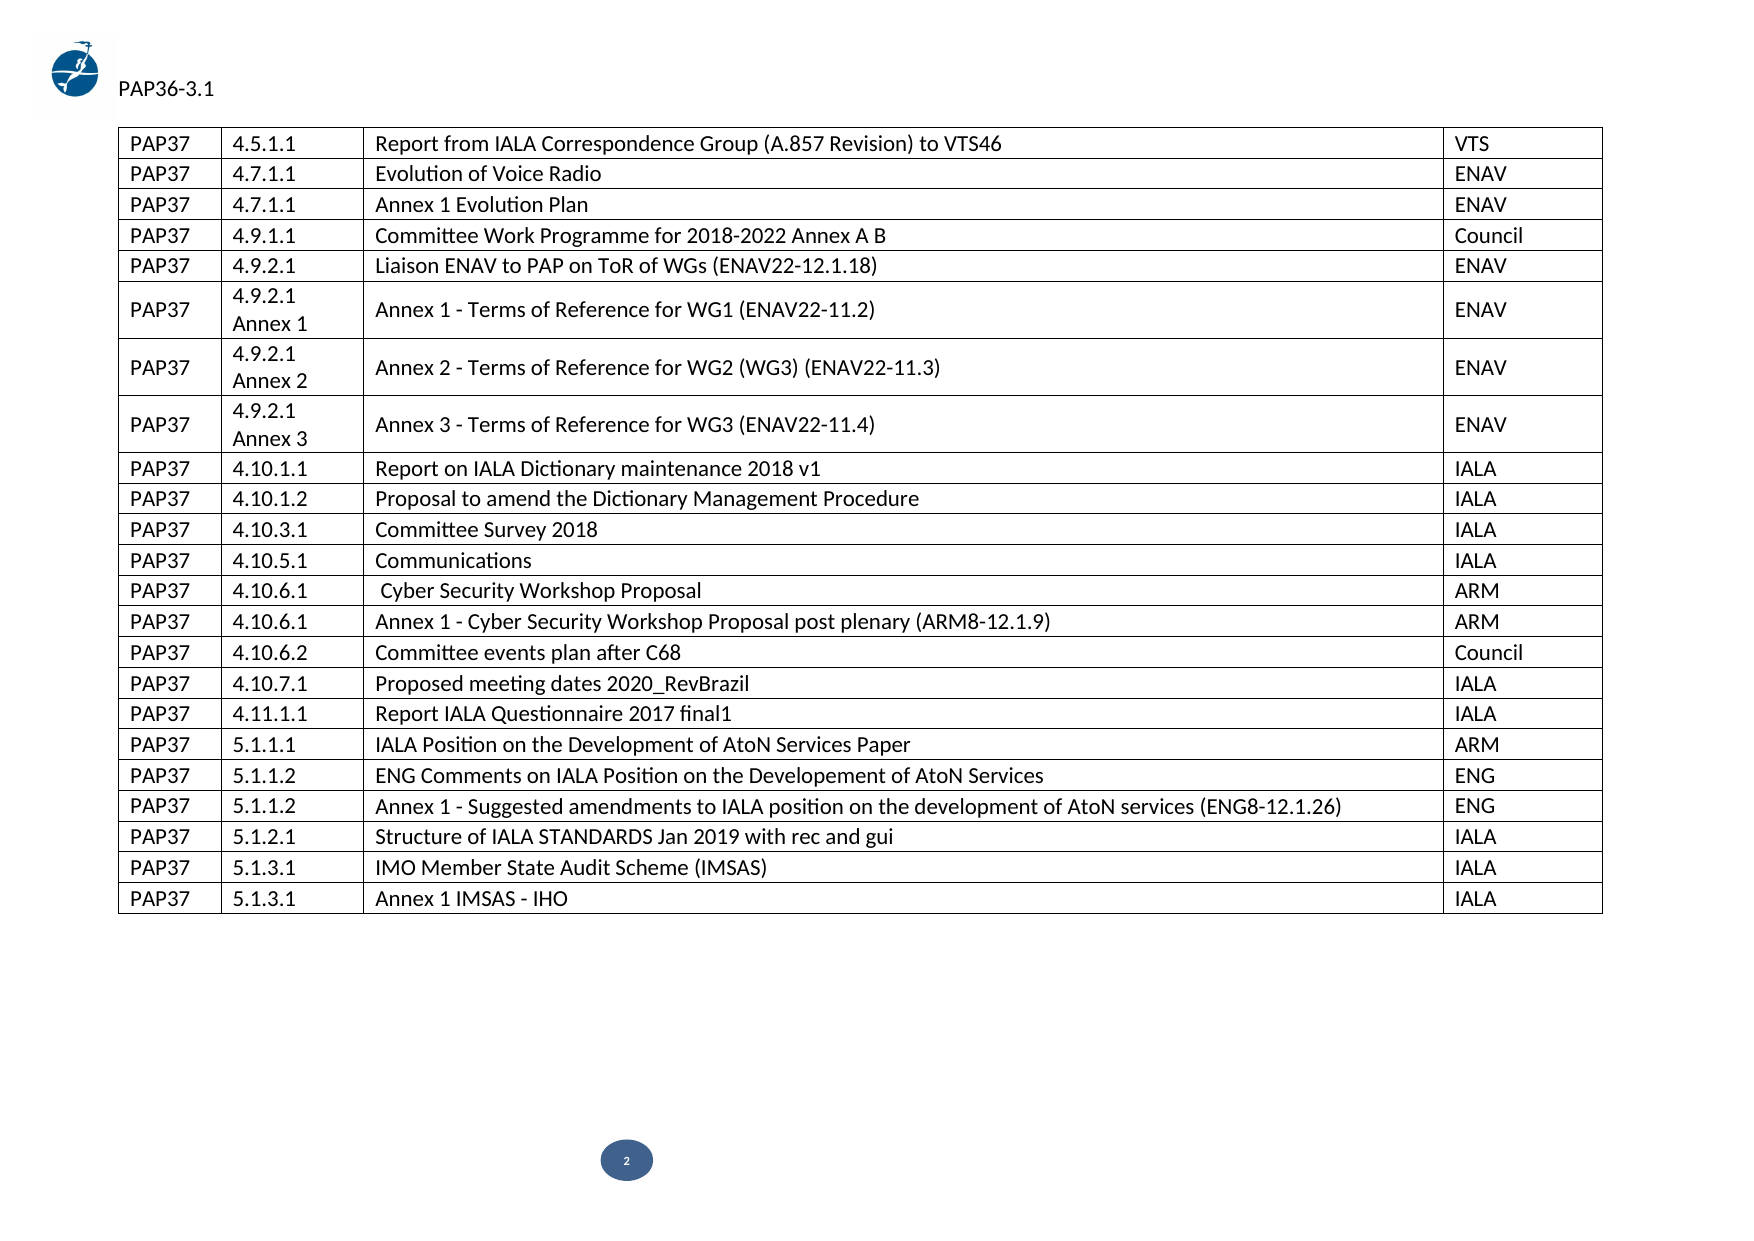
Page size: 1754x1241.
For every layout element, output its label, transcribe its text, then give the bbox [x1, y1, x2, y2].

table_cell Report from IALA Correspondence Group (A.857 Revision) to VTS46 [364, 128, 1443, 158]
table_cell Committee events plan after C68 [364, 637, 1443, 667]
table_cell IALA [1444, 514, 1602, 544]
table_cell 5.1.3.1 [222, 852, 363, 882]
table_cell Annex 1 - Terms of Reference for WG1 (ENAV22-11.2) [364, 282, 1443, 338]
table_cell Communications [364, 545, 1443, 575]
table_cell 4.10.5.1 [222, 545, 363, 575]
table_cell ENAV [1444, 189, 1602, 219]
table_cell ARM [1444, 576, 1602, 605]
table_cell PAP37 [119, 453, 221, 482]
table_cell ARM [1444, 729, 1602, 759]
table_cell IALA [1444, 545, 1602, 575]
table_cell Annex 1 Evolution Plan [364, 189, 1443, 219]
table_cell PAP37 [119, 668, 221, 698]
table_cell Council [1444, 220, 1602, 250]
table_cell ENG [1444, 760, 1602, 790]
table_cell 4.5.1.1 [222, 128, 363, 158]
table_cell Annex 3 - Terms of Reference for WG3 (ENAV22-11.4) [364, 396, 1443, 452]
table_cell IALA [1444, 699, 1602, 728]
table_cell 4.7.1.1 [222, 159, 363, 188]
table_cell Annex 1 IMSAS - IHO [364, 883, 1443, 913]
table_cell ENAV [1444, 396, 1602, 452]
table_cell Annex 2 - Terms of Reference for WG2 (WG3) (ENAV22-11.3) [364, 339, 1443, 395]
table_cell PAP37 [119, 637, 221, 667]
table_cell Structure of IALA STANDARDS Jan 2019 with rec and gui [364, 822, 1443, 851]
table_cell 4.9.1.1 [222, 220, 363, 250]
table_cell Committee Survey 2018 [364, 514, 1443, 544]
table_cell Evolution of Voice Radio [364, 159, 1443, 188]
table_cell IALA [1444, 668, 1602, 698]
table_cell PAP37 [119, 128, 221, 158]
table_cell IALA Position on the Development of AtoN Services Paper [364, 729, 1443, 759]
table_cell VTS [1444, 128, 1602, 158]
table_cell 5.1.1.1 [222, 729, 363, 759]
table_cell Cyber Security Workshop Proposal [364, 576, 1443, 605]
table_cell 4.10.1.1 [222, 453, 363, 482]
table_cell Committee Work Programme for 2018-2022 Annex A B [364, 220, 1443, 250]
table_cell PAP37 [119, 339, 221, 395]
table_cell 4.9.2.1 Annex 1 [222, 282, 363, 338]
table_cell IMO Member State Audit Scheme (IMSAS) [364, 852, 1443, 882]
table_cell IALA [1444, 852, 1602, 882]
table_cell 4.9.2.1 [222, 251, 363, 281]
table_cell 4.11.1.1 [222, 699, 363, 728]
table_cell PAP37 [119, 576, 221, 605]
table_cell Annex 1 - Suggested amendments to IALA position on the development of AtoN services (ENG8-12.1.26) [364, 791, 1443, 821]
table_cell PAP37 [119, 396, 221, 452]
table_cell 5.1.3.1 [222, 883, 363, 913]
table_cell 4.7.1.1 [222, 189, 363, 219]
table_cell IALA [1444, 453, 1602, 482]
table_cell Proposed meeting dates 2020_RevBrazil [364, 668, 1443, 698]
table_cell 4.10.1.2 [222, 484, 363, 513]
table_cell PAP37 [119, 514, 221, 544]
table_cell PAP37 [119, 189, 221, 219]
table_cell IALA [1444, 883, 1602, 913]
table_cell Report on IALA Dictionary maintenance 2018 v1 [364, 453, 1443, 482]
table_cell 4.10.6.1 [222, 606, 363, 636]
table_cell IALA [1444, 484, 1602, 513]
table_cell Council [1444, 637, 1602, 667]
table_cell PAP37 [119, 822, 221, 851]
table_cell Annex 1 - Cyber Security Workshop Proposal post plenary (ARM8-12.1.9) [364, 606, 1443, 636]
table_cell PAP37 [119, 545, 221, 575]
table_cell IALA [1444, 822, 1602, 851]
table_cell PAP37 [119, 159, 221, 188]
table_cell Report IALA Questionnaire 2017 final1 [364, 699, 1443, 728]
table_cell 5.1.1.2 [222, 760, 363, 790]
table_cell 4.10.3.1 [222, 514, 363, 544]
table_cell 4.10.7.1 [222, 668, 363, 698]
table_cell PAP37 [119, 606, 221, 636]
table_cell PAP37 [119, 282, 221, 338]
table_cell ENG Comments on IALA Position on the Developement of AtoN Services [364, 760, 1443, 790]
table_cell PAP37 [119, 883, 221, 913]
table_cell PAP37 [119, 699, 221, 728]
table_cell ENAV [1444, 282, 1602, 338]
table_cell 5.1.2.1 [222, 822, 363, 851]
table_cell 4.10.6.1 [222, 576, 363, 605]
picture [29, 33, 118, 121]
table_cell 5.1.1.2 [222, 791, 363, 821]
table_cell 4.10.6.2 [222, 637, 363, 667]
table_cell ENG [1444, 791, 1602, 821]
table_cell PAP37 [119, 760, 221, 790]
table_cell ARM [1444, 606, 1602, 636]
table_cell PAP37 [119, 791, 221, 821]
table_cell PAP37 [119, 852, 221, 882]
table_cell Proposal to amend the Dictionary Management Procedure [364, 484, 1443, 513]
table_cell 4.9.2.1 Annex 3 [222, 396, 363, 452]
table_cell PAP37 [119, 729, 221, 759]
table_cell ENAV [1444, 339, 1602, 395]
table_cell 4.9.2.1 Annex 2 [222, 339, 363, 395]
table_cell ENAV [1444, 251, 1602, 281]
table_cell PAP37 [119, 220, 221, 250]
table_cell Liaison ENAV to PAP on ToR of WGs (ENAV22-12.1.18) [364, 251, 1443, 281]
table_cell ENAV [1444, 159, 1602, 188]
table_cell PAP37 [119, 484, 221, 513]
table_cell PAP37 [119, 251, 221, 281]
